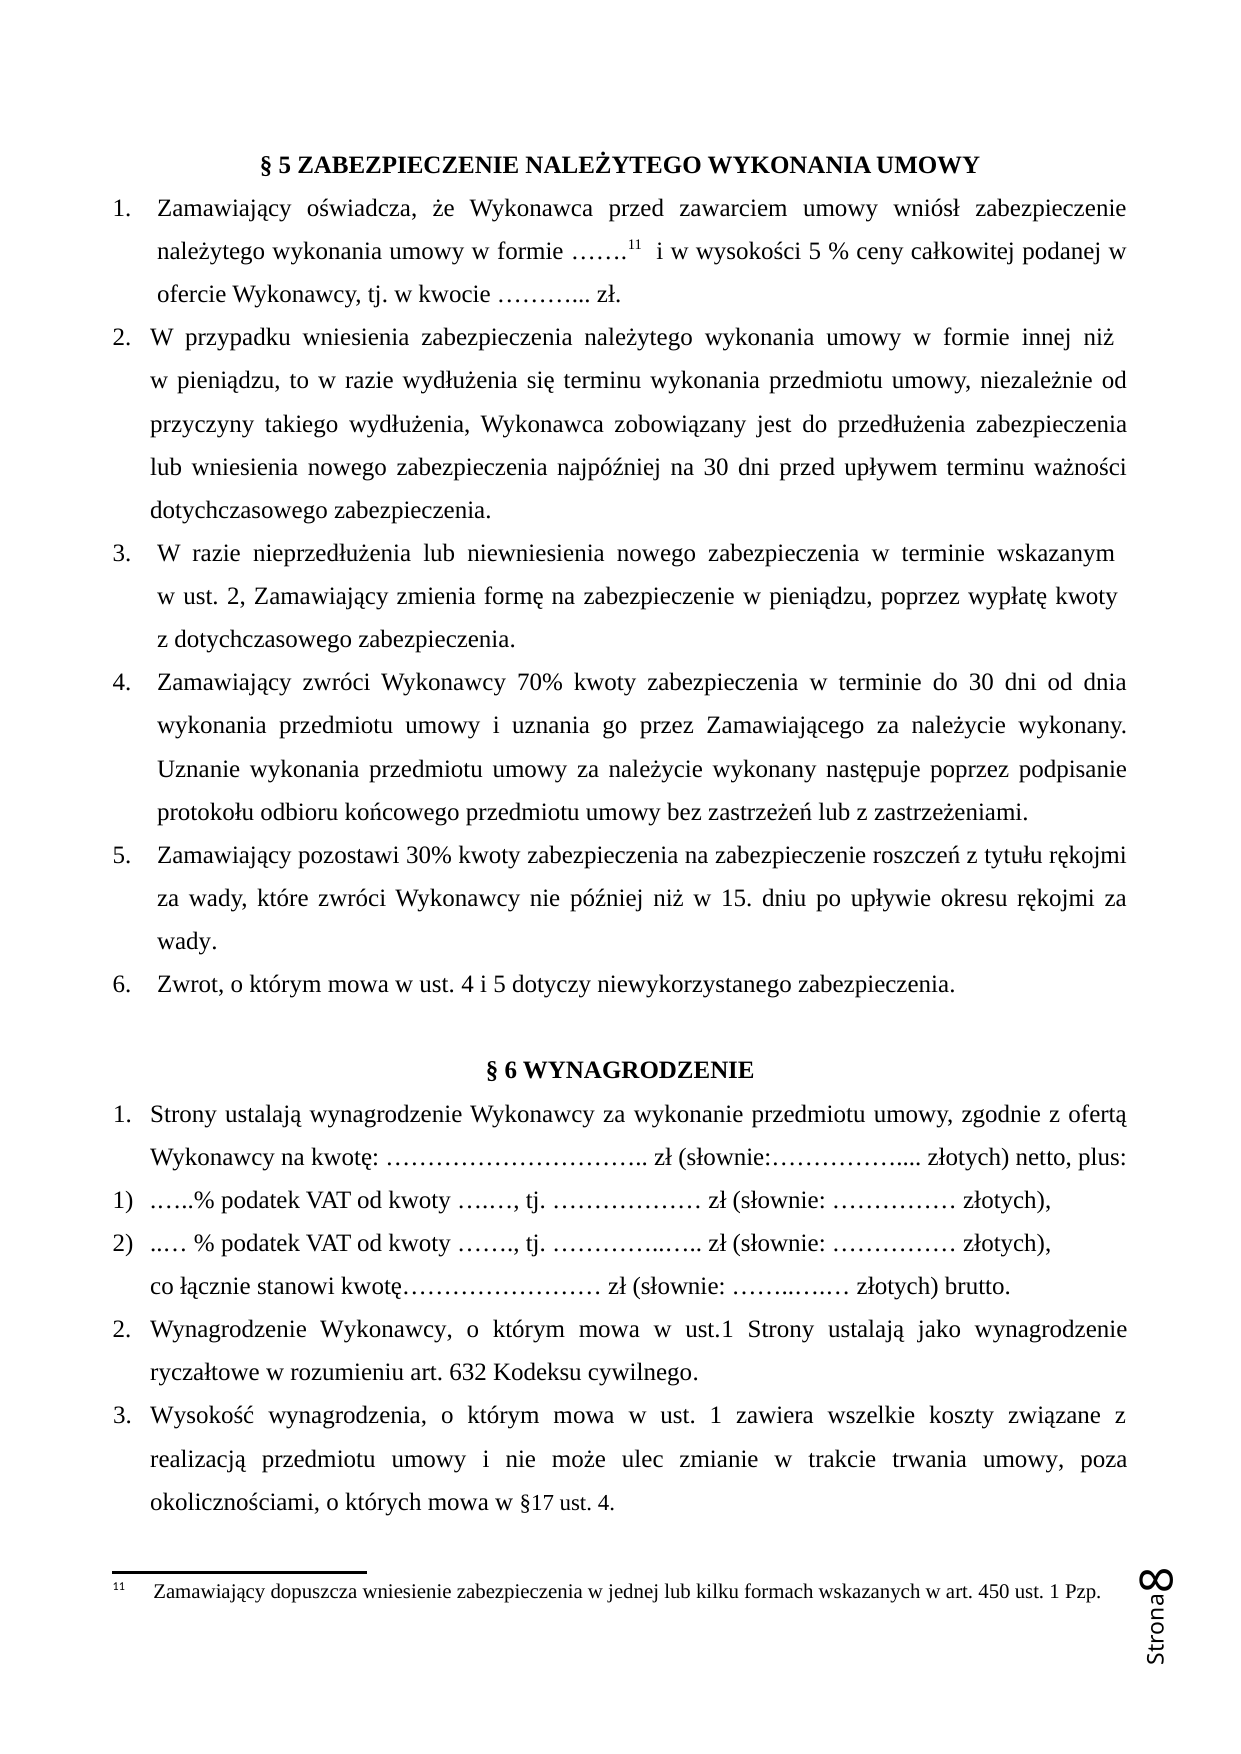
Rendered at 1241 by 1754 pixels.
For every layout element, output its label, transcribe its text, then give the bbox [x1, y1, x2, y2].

subtitle § 6 WYNAGRODZENIE [112, 1056, 1128, 1084]
list Zamawiający oświadcza, że Wykonawca przed zawarciem umowy wniósł zabezpieczenie należytego wykonania umowy w formie ……. i w wysokości 5 % ceny całkowitej podanej w ofercie Wykonawcy, tj. w kwocie ………... zł. [112, 193, 1128, 308]
list Strony ustalają wynagrodzenie Wykonawcy za wykonanie przedmiotu umowy, zgodnie z ofertą Wykonawcy na kwotę: ………………………….. zł (słownie:…………….... złotych) netto, plus: [113, 1099, 1128, 1171]
text co łącznie stanowi kwotę…………………… zł (słownie: ……..….… złotych) brutto. [150, 1271, 1128, 1300]
list Zwrot, o którym mowa w ust. 4 i 5 dotyczy niewykorzystanego zabezpieczenia. [112, 969, 1128, 998]
list Wynagrodzenie Wykonawcy, o którym mowa w ust.1 Strony ustalają jako wynagrodzenie ryczałtowe w rozumieniu art. 632 Kodeksu cywilnego. [112, 1314, 1128, 1386]
list W razie nieprzedłużenia lub niewniesienia nowego zabezpieczenia w terminie wskazanym w ust. 2, Zamawiający zmienia formę na zabezpieczenie w pieniądzu, poprzez wypłatę kwoty z dotychczasowego zabezpieczenia. [112, 538, 1128, 653]
list W przypadku wniesienia zabezpieczenia należytego wykonania umowy w formie innej niż w pieniądzu, to w razie wydłużenia się terminu wykonania przedmiotu umowy, niezależnie od przyczyny takiego wydłużenia, Wykonawca zobowiązany jest do przedłużenia zabezpieczenia lub wniesienia nowego zabezpieczenia najpóźniej na 30 dni przed upływem terminu ważności dotychczasowego zabezpieczenia. [112, 322, 1128, 524]
list Zamawiający zwróci Wykonawcy 70% kwoty zabezpieczenia w terminie do 30 dni od dnia wykonania przedmiotu umowy i uznania go przez Zamawiającego za należycie wykonany. Uznanie wykonania przedmiotu umowy za należycie wykonany następuje poprzez podpisanie protokołu odbioru końcowego przedmiotu umowy bez zastrzeżeń lub z zastrzeżeniami. [112, 667, 1128, 826]
list .…..% podatek VAT od kwoty ….…, tj. ……………… zł (słownie: …………… złotych), [112, 1185, 1128, 1214]
subtitle § 5 ZABEZPIECZENIE NALEŻYTEGO WYKONANIA UMOWY [112, 150, 1128, 179]
list Wysokość wynagrodzenia, o którym mowa w ust. 1 zawiera wszelkie koszty związane z realizacją przedmiotu umowy i nie może ulec zmianie w trakcie trwania umowy, poza okolicznościami, o których mowa w §17 ust. 4. [113, 1401, 1128, 1516]
list Zamawiający pozostawi 30% kwoty zabezpieczenia na zabezpieczenie roszczeń z tytułu rękojmi za wady, które zwróci Wykonawcy nie później niż w 15. dniu po upływie okresu rękojmi za wady. [112, 840, 1128, 955]
list ..… % podatek VAT od kwoty ……., tj. …………..….. zł (słownie: …………… złotych), [112, 1228, 1128, 1257]
